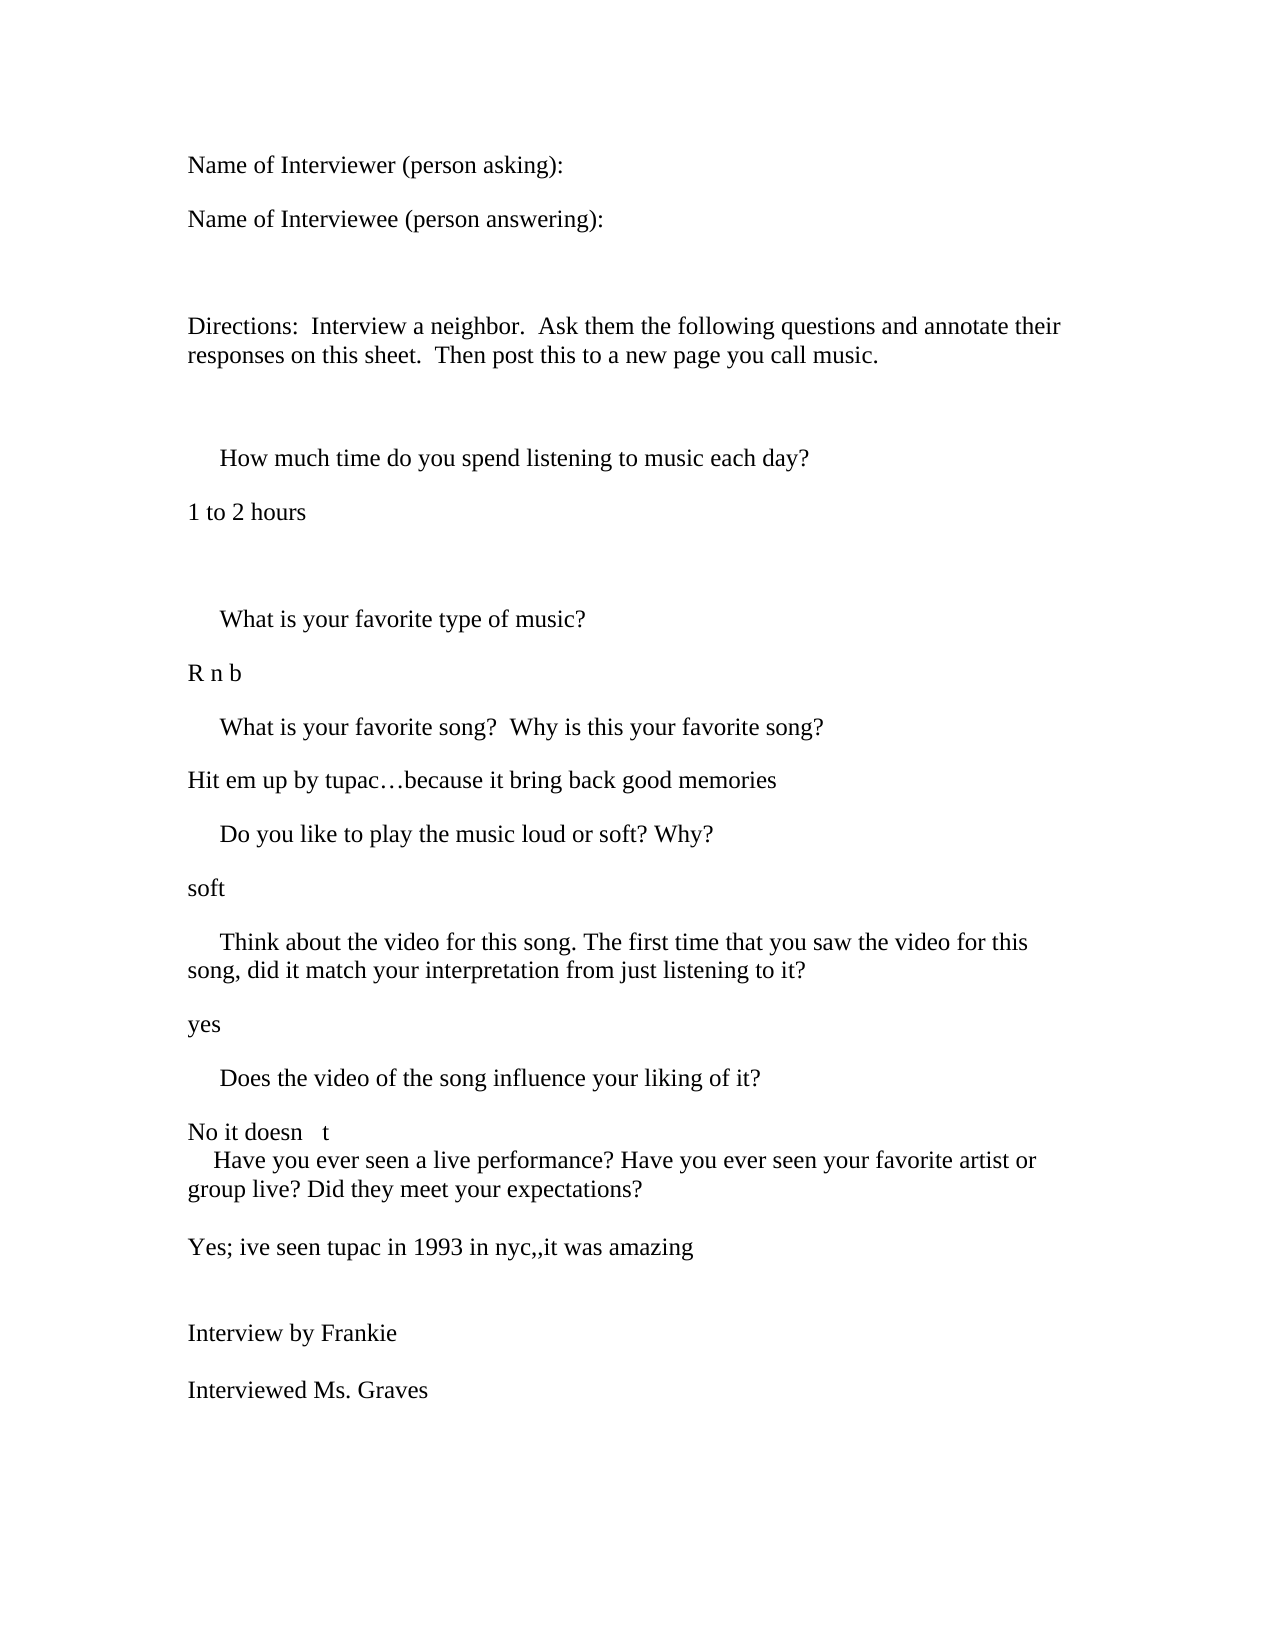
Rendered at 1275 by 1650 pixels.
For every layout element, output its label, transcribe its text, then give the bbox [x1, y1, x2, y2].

text Hit em up by tupac…because it bring back good memories [187, 765, 1087, 794]
text No it doesnt [187, 1117, 1087, 1145]
text  What is your favorite song? Why is this your favorite song? [187, 712, 1087, 740]
text  Think about the video for this song. The first time that you saw the video for this song, did it match your interpretation from just listening to it? [187, 927, 1087, 984]
text soft [187, 873, 1087, 902]
text  Does the video of the song influence your liking of it? [187, 1063, 1087, 1092]
text  Have you ever seen a live performance? Have you ever seen your favorite artist or group live? Did they meet your expectations? [187, 1145, 1087, 1203]
text  What is your favorite type of music? [187, 604, 1087, 633]
text yes [187, 1009, 1087, 1038]
text R n b [187, 658, 1087, 687]
text Name of Interviewee (person answering): [187, 204, 1087, 232]
text Name of Interviewer (person asking): [187, 150, 1087, 179]
text 1 to 2 hours [187, 497, 1087, 525]
text  Do you like to play the music loud or soft? Why? [187, 819, 1087, 848]
text Interview by Frankie [187, 1318, 1087, 1347]
text  How much time do you spend listening to music each day? [187, 443, 1087, 472]
text Directions: Interview a neighbor. Ask them the following questions and annotate their responses on this sheet. Then post this to a new page you call music. [187, 311, 1087, 369]
text Yes; ive seen tupac in 1993 in nyc,,it was amazing [187, 1232, 1087, 1260]
text Interviewed Ms. Graves [187, 1375, 1087, 1404]
